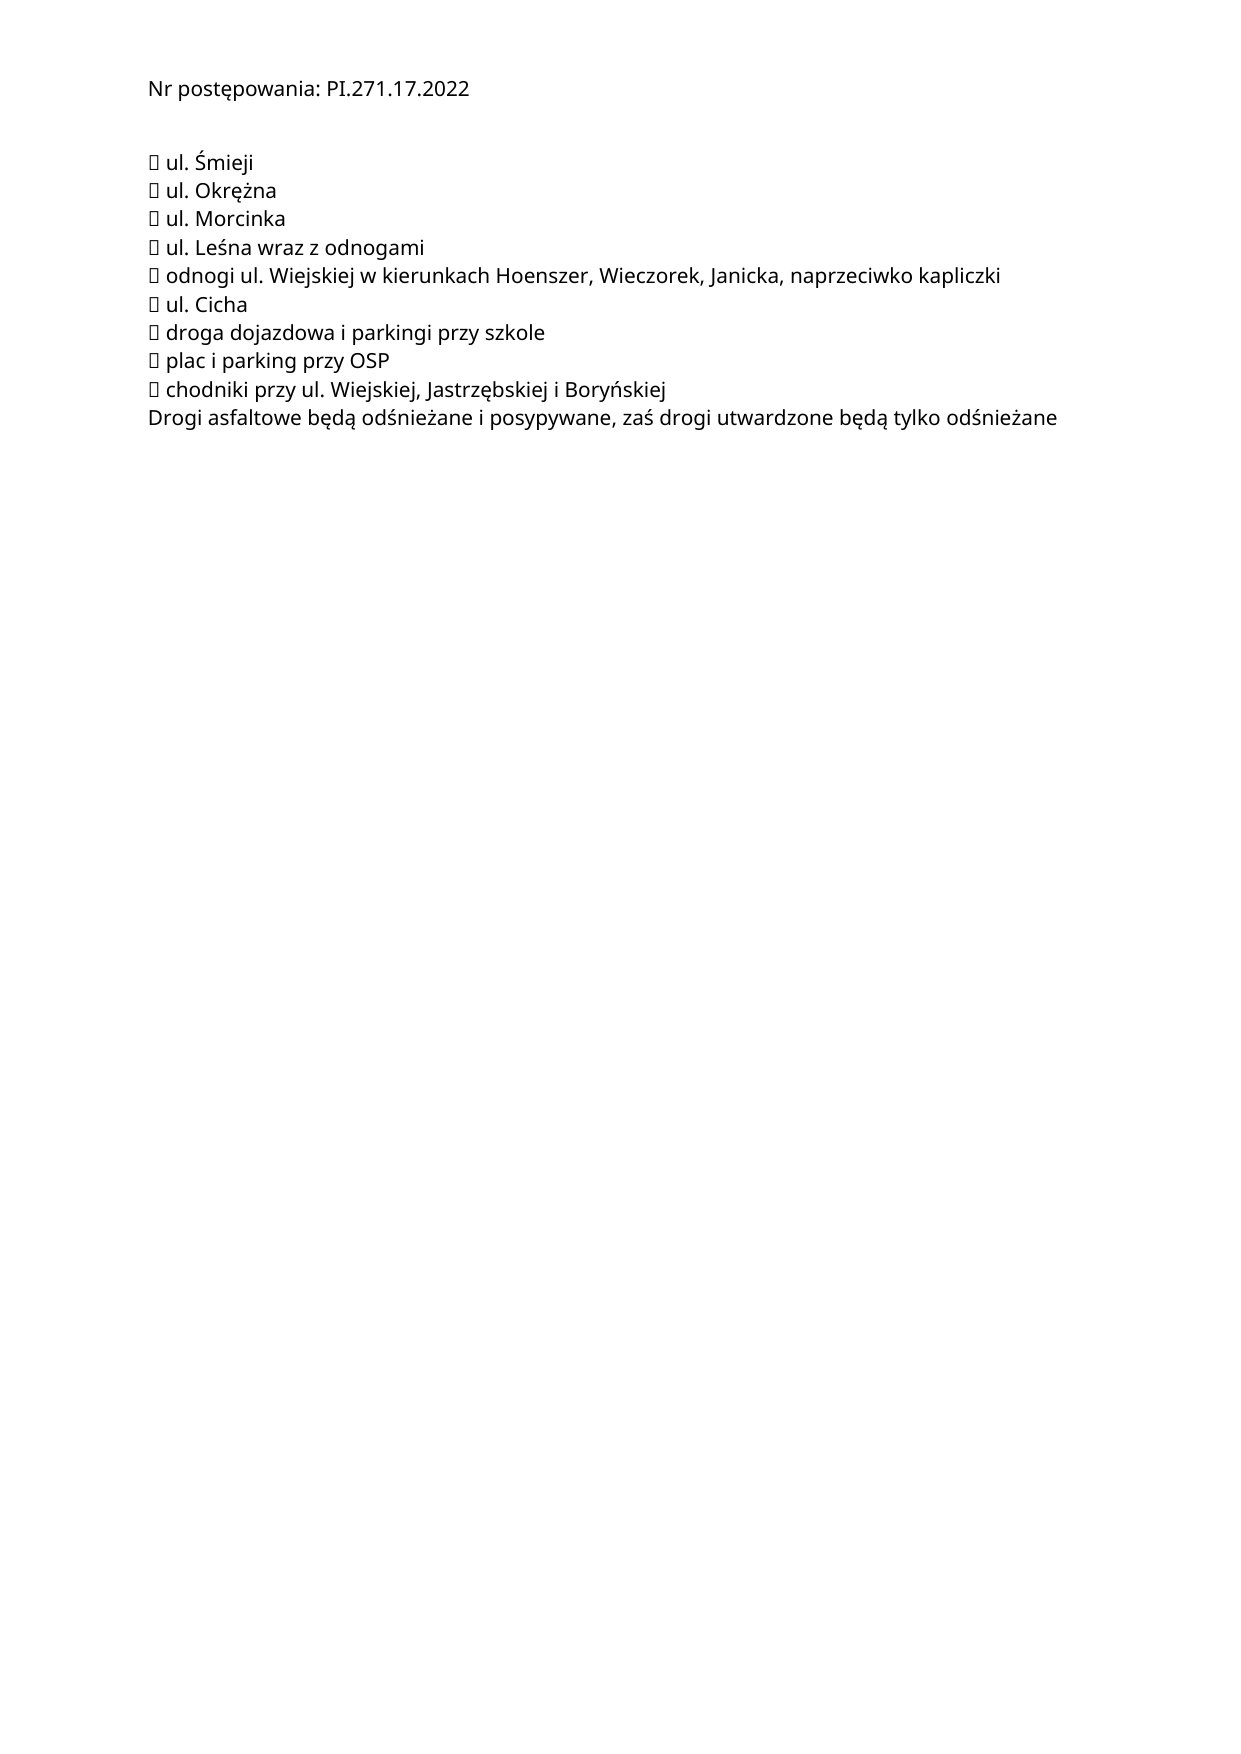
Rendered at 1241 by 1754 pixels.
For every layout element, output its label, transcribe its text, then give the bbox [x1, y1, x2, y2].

text  ul. Okrężna [148, 176, 1093, 204]
text  ul. Śmieji [148, 148, 1093, 176]
text  ul. Leśna wraz z odnogami [148, 233, 1093, 261]
text Drogi asfaltowe będą odśnieżane i posypywane, zaś drogi utwardzone będą tylko odśnieżane [148, 403, 1093, 432]
text  ul. Morcinka [148, 204, 1093, 233]
text  droga dojazdowa i parkingi przy szkole [148, 318, 1093, 347]
text  ul. Cicha [148, 290, 1093, 318]
text  chodniki przy ul. Wiejskiej, Jastrzębskiej i Boryńskiej [148, 375, 1093, 403]
text  odnogi ul. Wiejskiej w kierunkach Hoenszer, Wieczorek, Janicka, naprzeciwko kapliczki [148, 261, 1093, 290]
text  plac i parking przy OSP [148, 347, 1093, 375]
